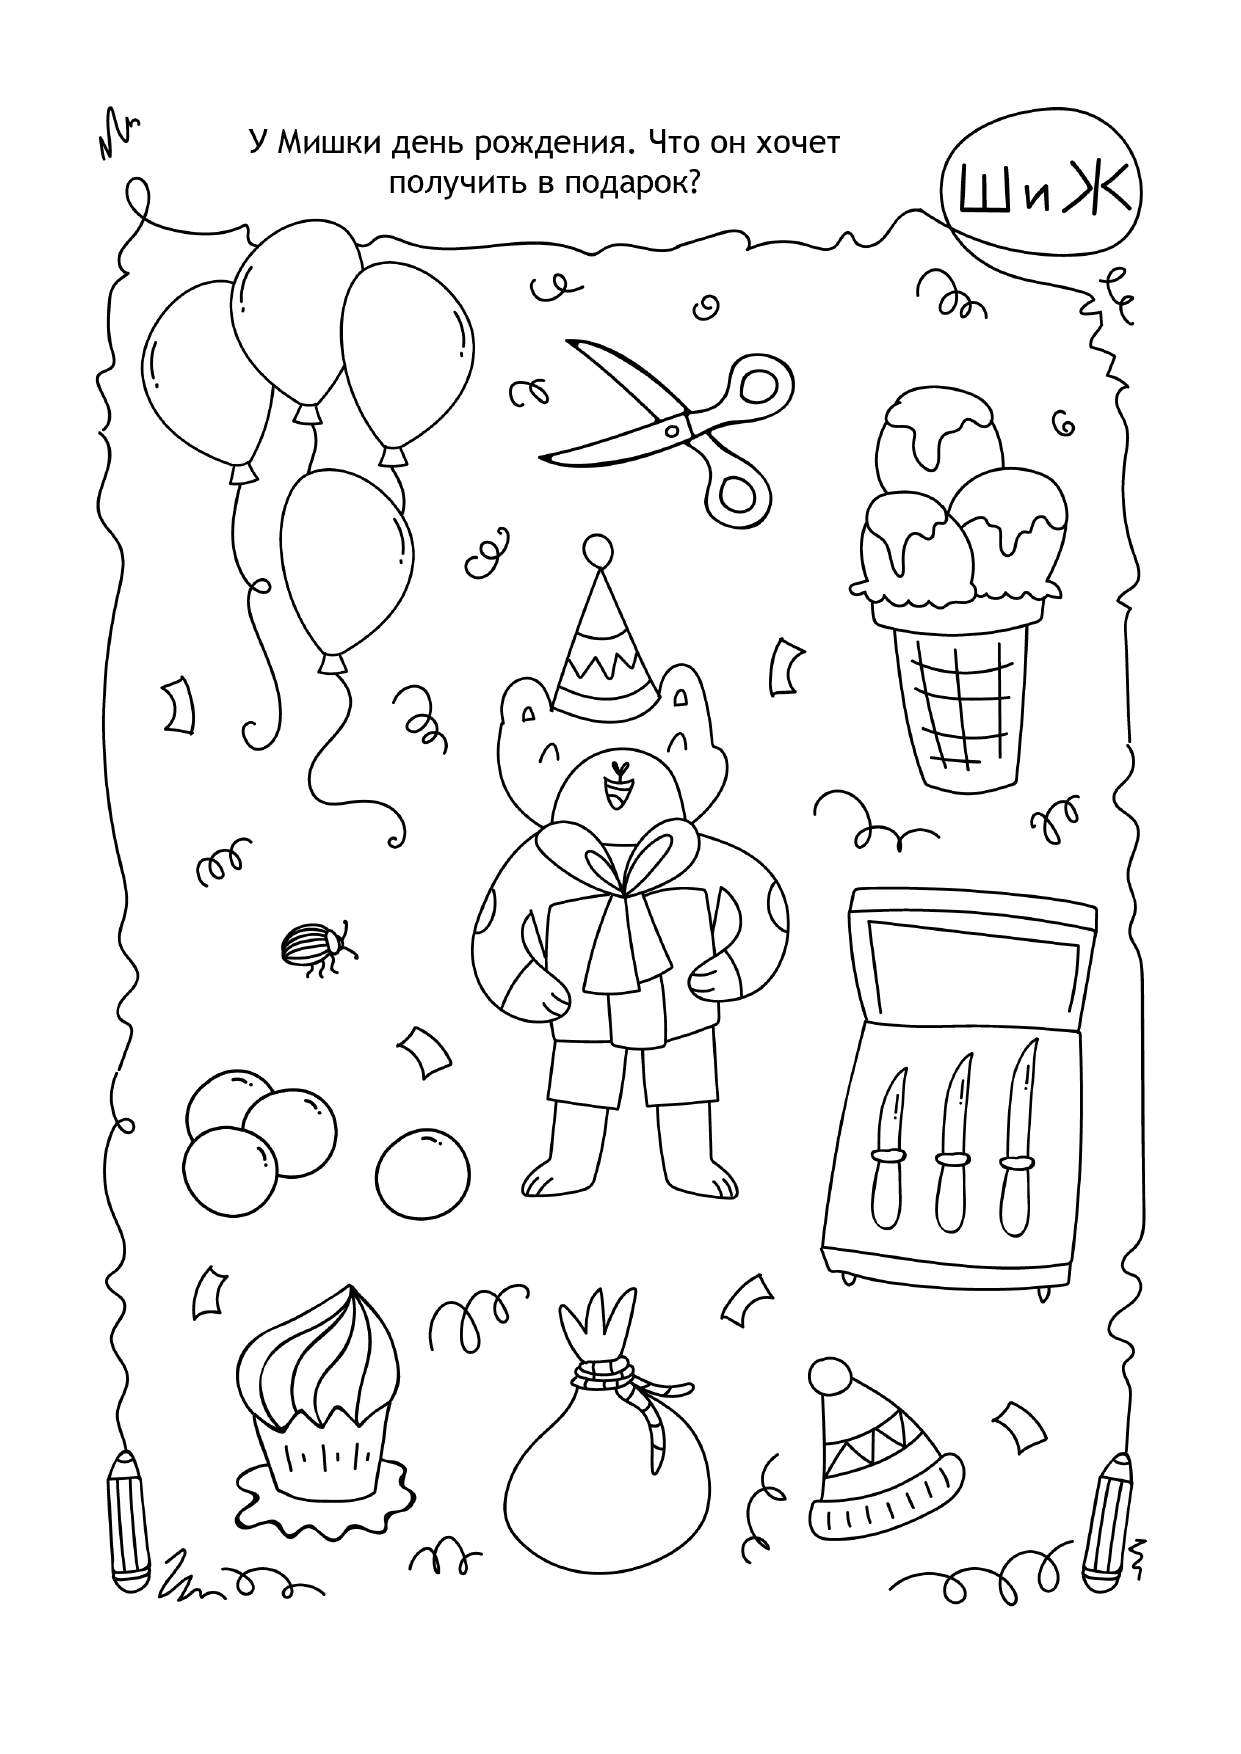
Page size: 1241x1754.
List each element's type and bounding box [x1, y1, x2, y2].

picture [75, 75, 1166, 1617]
